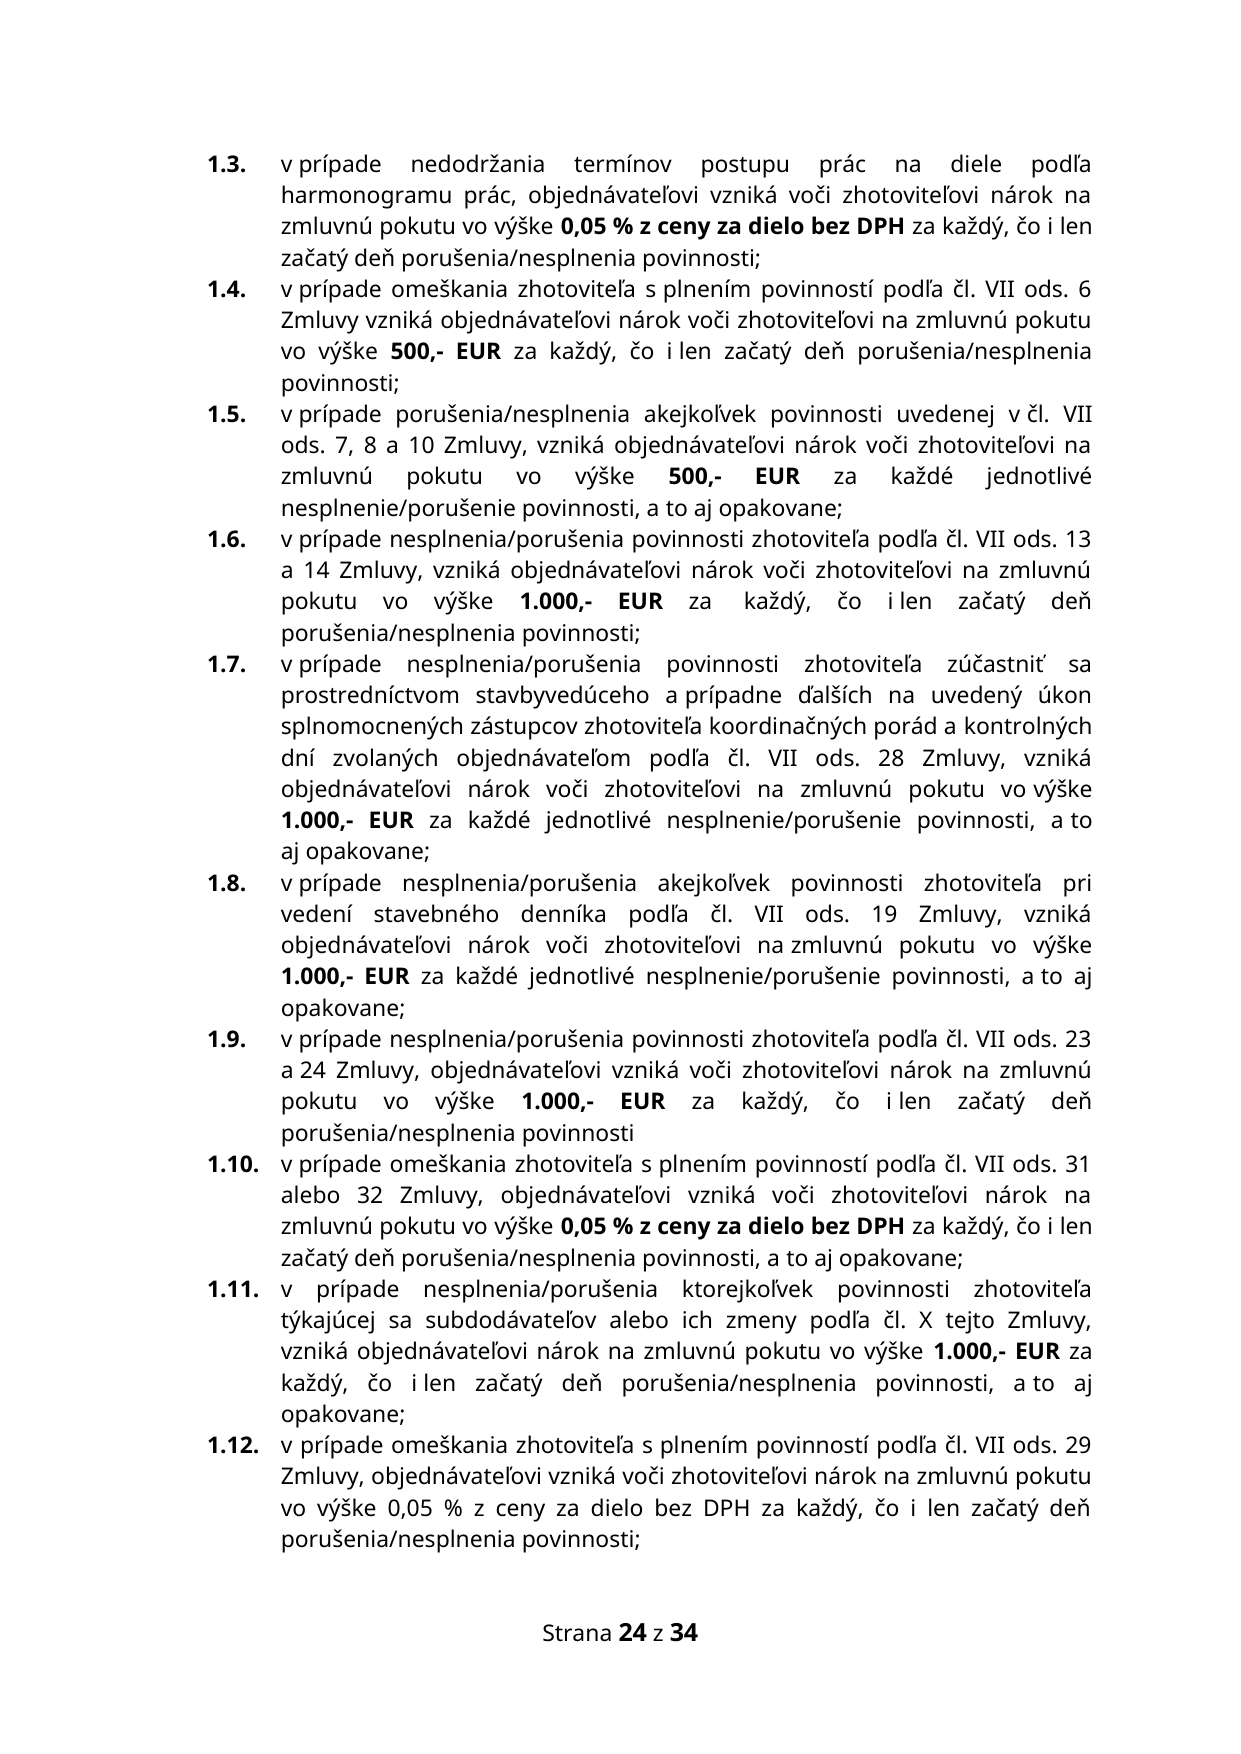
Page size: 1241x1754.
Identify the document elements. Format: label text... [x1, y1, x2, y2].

list v prípade nesplnenia/porušenia ktorejkoľvek povinnosti zhotoviteľa týkajúcej sa subdodávateľov alebo ich zmeny podľa čl. X tejto Zmluvy, vzniká objednávateľovi nárok na zmluvnú pokutu vo výške 1.000,- EUR za každý, čo i len začatý deň porušenia/nesplnenia povinnosti, a to aj opakovane; [207, 1273, 1092, 1429]
list v prípade omeškania zhotoviteľa s plnením povinností podľa čl. VII ods. 29 Zmluvy, objednávateľovi vzniká voči zhotoviteľovi nárok na zmluvnú pokutu vo výške 0,05 % z ceny za dielo bez DPH za každý, čo i len začatý deň porušenia/nesplnenia povinnosti; [207, 1429, 1092, 1554]
list v prípade nesplnenia/porušenia povinnosti zhotoviteľa podľa čl. VII ods. 13 a 14 Zmluvy, vzniká objednávateľovi nárok voči zhotoviteľovi na zmluvnú pokutu vo výške 1.000,- EUR za každý, čo i len začatý deň porušenia/nesplnenia povinnosti; [207, 523, 1092, 648]
list v prípade omeškania zhotoviteľa s plnením povinností podľa čl. VII ods. 6 Zmluvy vzniká objednávateľovi nárok voči zhotoviteľovi na zmluvnú pokutu vo výške 500,- EUR za každý, čo i len začatý deň porušenia/nesplnenia povinnosti; [207, 273, 1092, 398]
list v prípade nesplnenia/porušenia povinnosti zhotoviteľa podľa čl. VII ods. 23 a 24 Zmluvy, objednávateľovi vzniká voči zhotoviteľovi nárok na zmluvnú pokutu vo výške 1.000,- EUR za každý, čo i len začatý deň porušenia/nesplnenia povinnosti [207, 1023, 1092, 1148]
list v prípade nesplnenia/porušenia akejkoľvek povinnosti zhotoviteľa pri vedení stavebného denníka podľa čl. VII ods. 19 Zmluvy, vzniká objednávateľovi nárok voči zhotoviteľovi na zmluvnú pokutu vo výške 1.000,- EUR za každé jednotlivé nesplnenie/porušenie povinnosti, a to aj opakovane; [207, 866, 1092, 1023]
list v prípade nesplnenia/porušenia povinnosti zhotoviteľa zúčastniť sa prostredníctvom stavbyvedúceho a prípadne ďalších na uvedený úkon splnomocnených zástupcov zhotoviteľa koordinačných porád a kontrolných dní zvolaných objednávateľom podľa čl. VII ods. 28 Zmluvy, vzniká objednávateľovi nárok voči zhotoviteľovi na zmluvnú pokutu vo výške 1.000,- EUR za každé jednotlivé nesplnenie/porušenie povinnosti, a to aj opakovane; [207, 648, 1092, 866]
list v prípade porušenia/nesplnenia akejkoľvek povinnosti uvedenej v čl. VII ods. 7, 8 a 10 Zmluvy, vzniká objednávateľovi nárok voči zhotoviteľovi na zmluvnú pokutu vo výške 500,- EUR za každé jednotlivé nesplnenie/porušenie povinnosti, a to aj opakovane; [207, 398, 1092, 523]
list v prípade nedodržania termínov postupu prác na diele podľa harmonogramu prác, objednávateľovi vzniká voči zhotoviteľovi nárok na zmluvnú pokutu vo výške 0,05 % z ceny za dielo bez DPH za každý, čo i len začatý deň porušenia/nesplnenia povinnosti; [207, 148, 1092, 273]
list v prípade omeškania zhotoviteľa s plnením povinností podľa čl. VII ods. 31 alebo 32 Zmluvy, objednávateľovi vzniká voči zhotoviteľovi nárok na zmluvnú pokutu vo výške 0,05 % z ceny za dielo bez DPH za každý, čo i len začatý deň porušenia/nesplnenia povinnosti, a to aj opakovane; [207, 1148, 1092, 1273]
